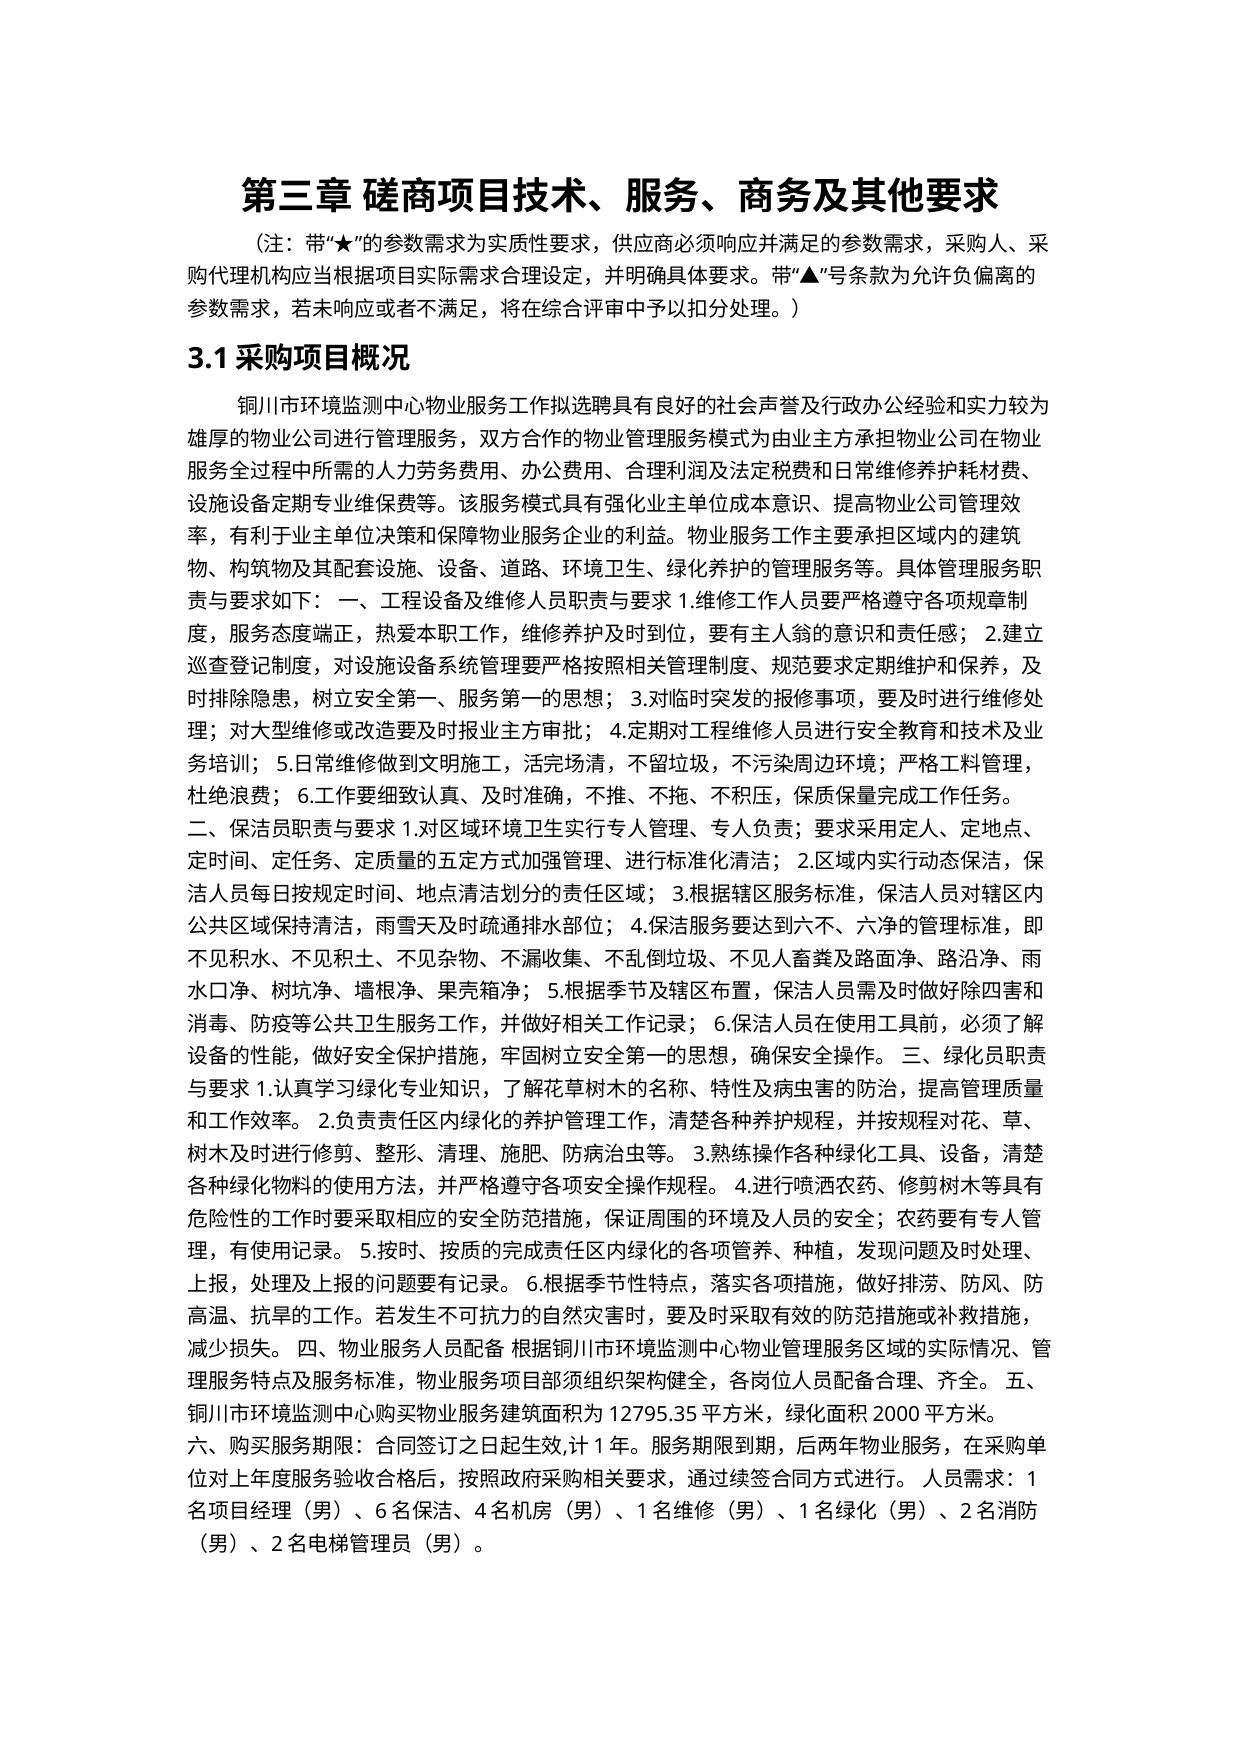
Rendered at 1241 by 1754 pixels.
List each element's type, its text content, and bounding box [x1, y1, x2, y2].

text 3.1采购项目概况 [187, 324, 1053, 389]
text （注：带“★”的参数需求为实质性要求，供应商必须响应并满足的参数需求，采购人、采购代理机构应当根据项目实际需求合理设定，并明确具体要求。带“▲”号条款为允许负偏离的参数需求，若未响应或者不满足，将在综合评审中予以扣分处理。） [187, 227, 1053, 324]
text 第三章 磋商项目技术、服务、商务及其他要求 [187, 162, 1053, 227]
text 铜川市环境监测中心物业服务工作拟选聘具有良好的社会声誉及行政办公经验和实力较为雄厚的物业公司进行管理服务，双方合作的物业管理服务模式为由业主方承担物业公司在物业服务全过程中所需的人力劳务费用、办公费用、合理利润及法定税费和日常维修养护耗材费、设施设备定期专业维保费等。该服务模式具有强化业主单位成本意识、提高物业公司管理效率，有利于业主单位决策和保障物业服务企业的利益。物业服务工作主要承担区域内的建筑物、构筑物及其配套设施、设备、道路、环境卫生、绿化养护的管理服务等。具体管理服务职责与要求如下： 一、工程设备及维修人员职责与要求 1.维修工作人员要严格遵守各项规章制度，服务态度端正，热爱本职工作，维修养护及时到位，要有主人翁的意识和责任感； 2.建立巡查登记制度，对设施设备系统管理要严格按照相关管理制度、规范要求定期维护和保养，及时排除隐患，树立安全第一、服务第一的思想； 3.对临时突发的报修事项，要及时进行维修处理；对大型维修或改造要及时报业主方审批； 4.定期对工程维修人员进行安全教育和技术及业务培训； 5.日常维修做到文明施工，活完场清，不留垃圾，不污染周边环境；严格工料管理，杜绝浪费； 6.工作要细致认真、及时准确，不推、不拖、不积压，保质保量完成工作任务。 二、保洁员职责与要求 1.对区域环境卫生实行专人管理、专人负责；要求采用定人、定地点、定时间、定任务、定质量的五定方式加强管理、进行标准化清洁； 2.区域内实行动态保洁，保洁人员每日按规定时间、地点清洁划分的责任区域； 3.根据辖区服务标准，保洁人员对辖区内公共区域保持清洁，雨雪天及时疏通排水部位； 4.保洁服务要达到六不、六净的管理标准，即不见积水、不见积土、不见杂物、不漏收集、不乱倒垃圾、不见人畜粪及路面净、路沿净、雨水口净、树坑净、墙根净、果壳箱净； 5.根据季节及辖区布置，保洁人员需及时做好除四害和消毒、防疫等公共卫生服务工作，并做好相关工作记录； 6.保洁人员在使用工具前，必须了解设备的性能，做好安全保护措施，牢固树立安全第一的思想，确保安全操作。 三、绿化员职责与要求 1.认真学习绿化专业知识，了解花草树木的名称、特性及病虫害的防治，提高管理质量和工作效率。 2.负责责任区内绿化的养护管理工作，清楚各种养护规程，并按规程对花、草、树木及时进行修剪、整形、清理、施肥、防病治虫等。 3.熟练操作各种绿化工具、设备，清楚各种绿化物料的使用方法，并严格遵守各项安全操作规程。 4.进行喷洒农药、修剪树木等具有危险性的工作时要采取相应的安全防范措施，保证周围的环境及人员的安全；农药要有专人管理，有使用记录。 5.按时、按质的完成责任区内绿化的各项管养、种植，发现问题及时处理、上报，处理及上报的问题要有记录。 6.根据季节性特点，落实各项措施，做好排涝、防风、防高温、抗旱的工作。若发生不可抗力的自然灾害时，要及时采取有效的防范措施或补救措施，减少损失。 四、物业服务人员配备 根据铜川市环境监测中心物业管理服务区域的实际情况、管理服务特点及服务标准，物业服务项目部须组织架构健全，各岗位人员配备合理、齐全。 五、铜川市环境监测中心购买物业服务建筑面积为12795.35平方米，绿化面积2000平方米。 六、购买服务期限：合同签订之日起生效,计1年。服务期限到期，后两年物业服务，在采购单位对上年度服务验收合格后，按照政府采购相关要求，通过续签合同方式进行。 人员需求：1名项目经理（男）、6名保洁、4名机房（男）、1名维修（男）、1名绿化（男）、2名消防（男）、2名电梯管理员（男）。 [187, 389, 1053, 1559]
